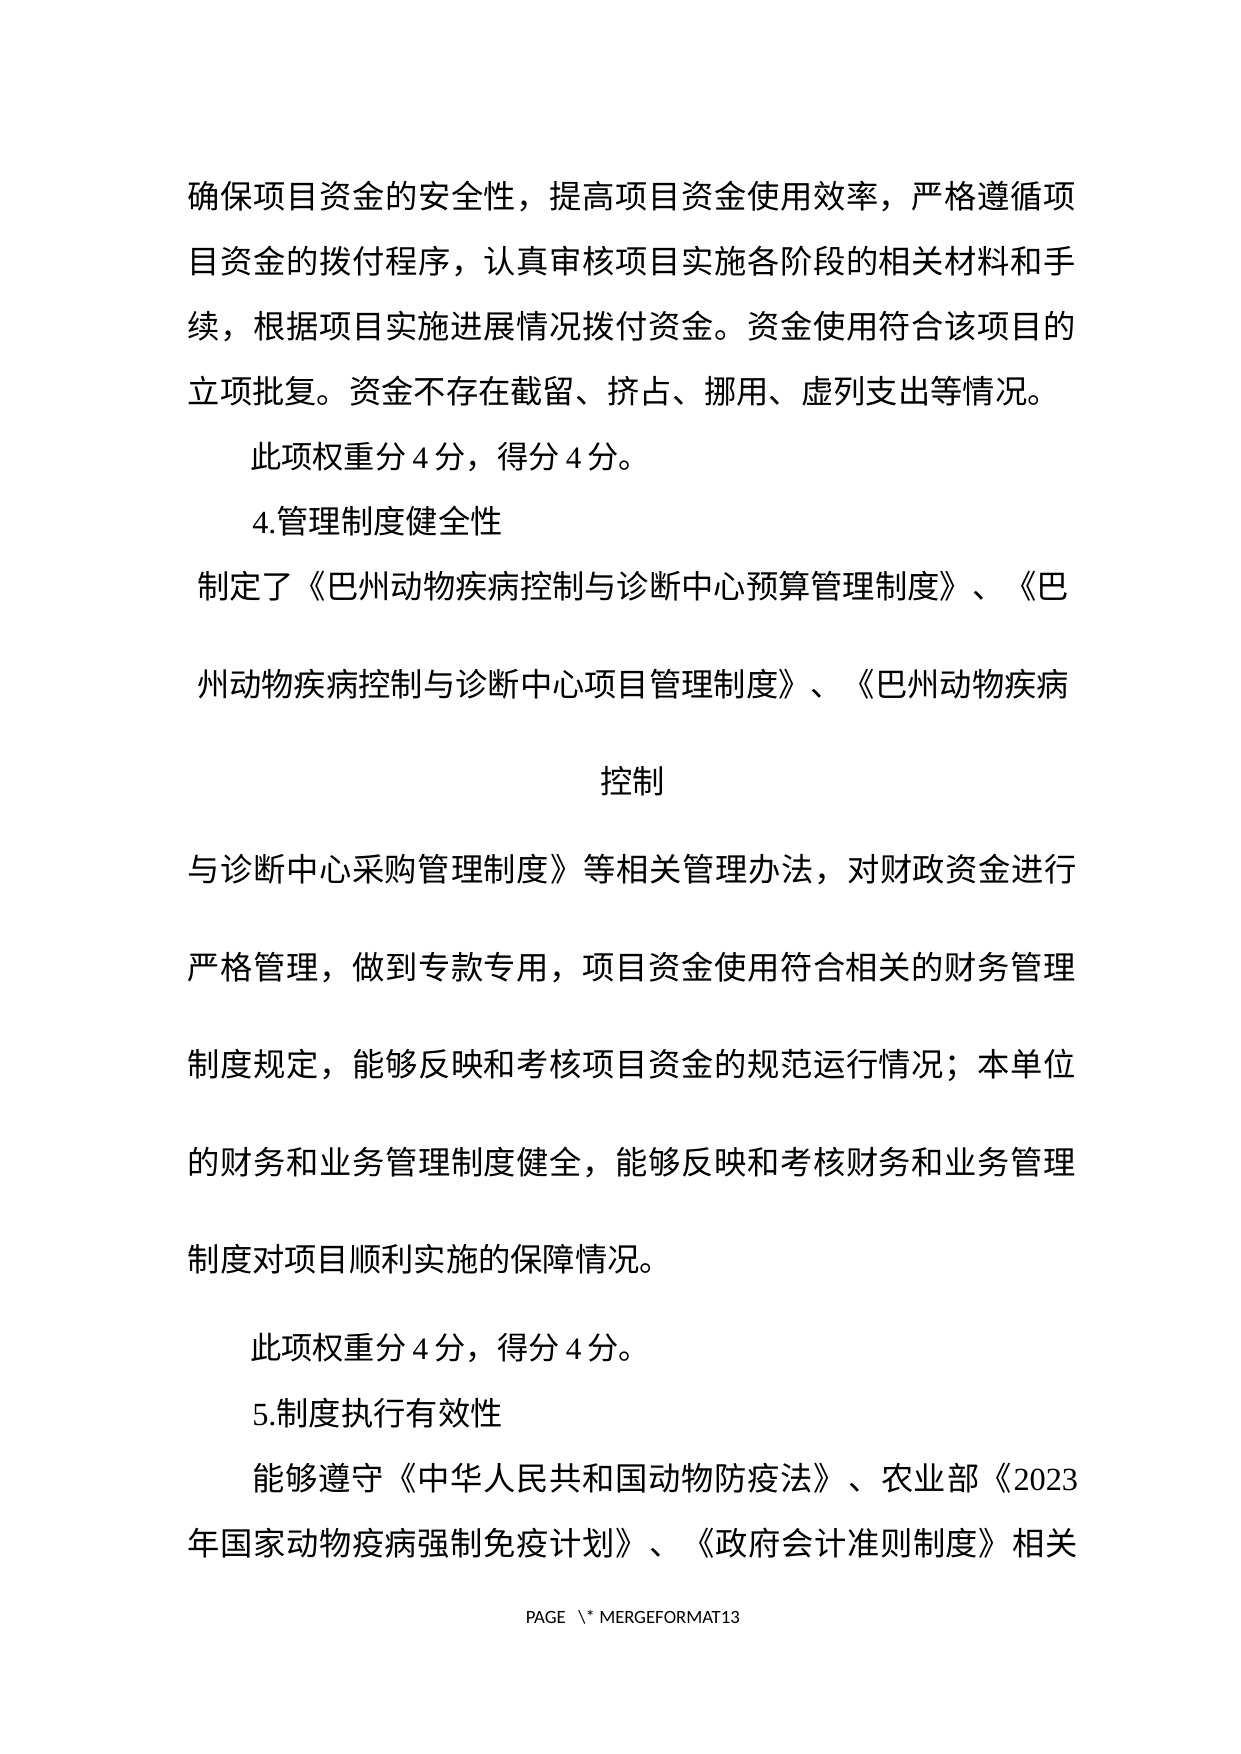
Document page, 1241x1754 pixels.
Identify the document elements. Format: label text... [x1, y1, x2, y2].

text 此项权重分4分，得分4分。 [187, 422, 1078, 487]
text 4.管理制度健全性 [187, 487, 1078, 552]
text 此项权重分4分，得分4分。 [187, 1314, 1078, 1379]
text 与诊断中心采购管理制度》等相关管理办法，对财政资金进行严格管理，做到专款专用，项目资金使用符合相关的财务管理制度规定，能够反映和考核项目资金的规范运行情况；本单位的财务和业务管理制度健全，能够反映和考核财务和业务管理制度对项目顺利实施的保障情况。 [187, 835, 1078, 1290]
text 制定了《巴州动物疾病控制与诊断中心预算管理制度》、《巴州动物疾病控制与诊断中心项目管理制度》、《巴州动物疾病控制 [187, 552, 1078, 812]
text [187, 1444, 1078, 1574]
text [187, 162, 1078, 422]
text 5.制度执行有效性 [187, 1379, 1078, 1444]
